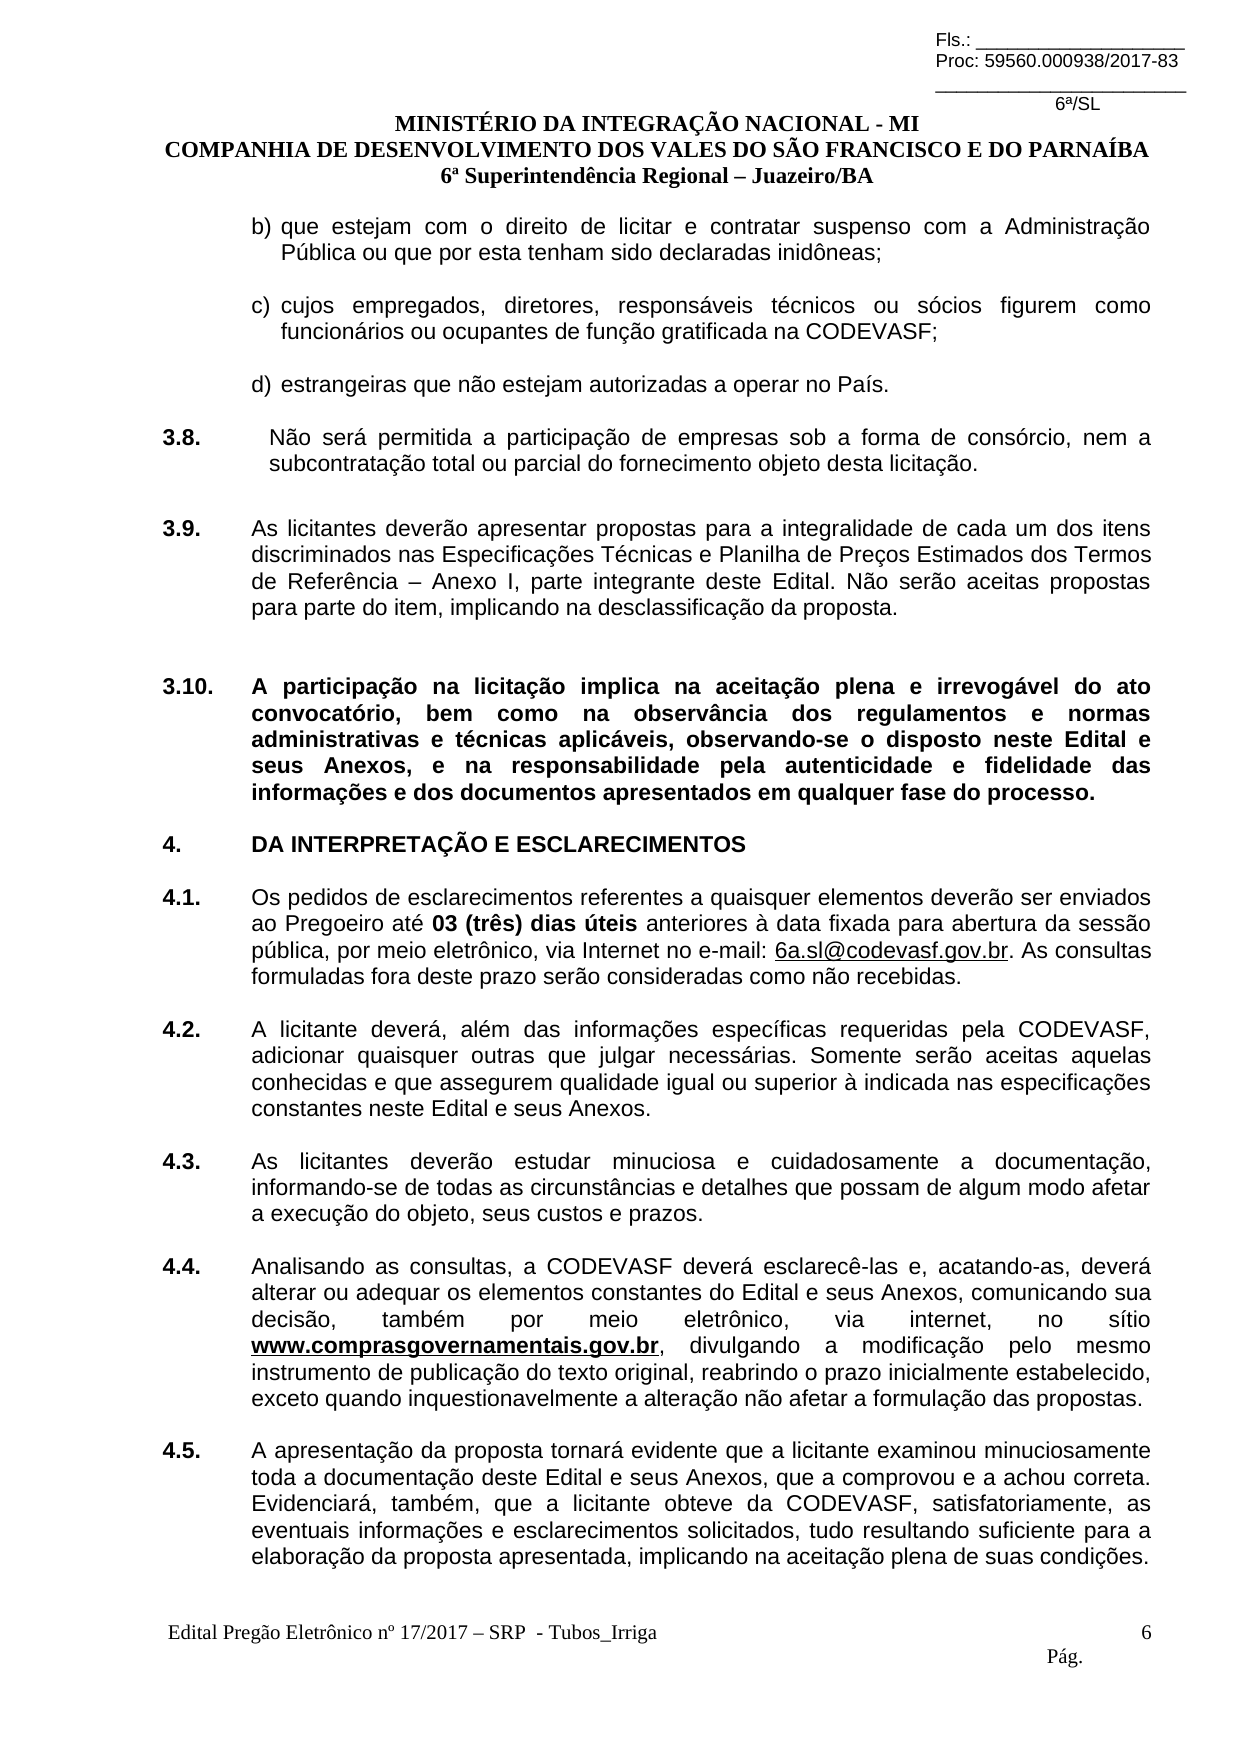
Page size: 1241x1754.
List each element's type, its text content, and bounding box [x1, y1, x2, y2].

list cujos empregados, diretores, responsáveis técnicos ou sócios figurem como funcionários ou ocupantes de função gratificada na CODEVASF; [251, 292, 1152, 344]
list Os pedidos de esclarecimentos referentes a quaisquer elementos deverão ser enviados ao Pregoeiro até 03 (três) dias úteis anteriores à data fixada para abertura da sessão pública, por meio eletrônico, via Internet no e-mail: 6a.sl@codevasf.gov.br. As consultas formuladas fora deste prazo serão consideradas como não recebidas. [162, 884, 1152, 989]
list A participação na licitação implica na aceitação plena e irrevogável do ato convocatório, bem como na observância dos regulamentos e normas administrativas e técnicas aplicáveis, observando-se o disposto neste Edital e seus Anexos, e na responsabilidade pela autenticidade e fidelidade das informações e dos documentos apresentados em qualquer fase do processo. [162, 673, 1152, 805]
list As licitantes deverão apresentar propostas para a integralidade de cada um dos itens discriminados nas Especificações Técnicas e Planilha de Preços Estimados dos Termos de Referência – Anexo I, parte integrante deste Edital. Não serão aceitas propostas para parte do item, implicando na desclassificação da proposta. [162, 515, 1152, 621]
list DA INTERPRETAÇÃO E ESCLARECIMENTOS [162, 831, 1152, 858]
list A apresentação da proposta tornará evidente que a licitante examinou minuciosamente toda a documentação deste Edital e seus Anexos, que a comprovou e a achou correta. Evidenciará, também, que a licitante obteve da CODEVASF, satisfatoriamente, as eventuais informações e esclarecimentos solicitados, tudo resultando suficiente para a elaboração da proposta apresentada, implicando na aceitação plena de suas condições. [162, 1437, 1152, 1569]
list Analisando as consultas, a CODEVASF deverá esclarecê-las e, acatando-as, deverá alterar ou adequar os elementos constantes do Edital e seus Anexos, comunicando sua decisão, também por meio eletrônico, via internet, no sítio www.comprasgovernamentais.gov.br, divulgando a modificação pelo mesmo instrumento de publicação do texto original, reabrindo o prazo inicialmente estabelecido, exceto quando inquestionavelmente a alteração não afetar a formulação das propostas. [162, 1253, 1152, 1411]
list estrangeiras que não estejam autorizadas a operar no País. [251, 371, 1152, 397]
text Não será permitida a participação de empresas sob a forma de consórcio, nem a subcontratação total ou parcial do fornecimento objeto desta licitação. [162, 423, 1152, 476]
list que estejam com o direito de licitar e contratar suspenso com a Administração Pública ou que por esta tenham sido declaradas inidôneas; [251, 213, 1152, 265]
list As licitantes deverão estudar minuciosa e cuidadosamente a documentação, informando-se de todas as circunstâncias e detalhes que possam de algum modo afetar a execução do objeto, seus custos e prazos. [162, 1148, 1152, 1227]
list A licitante deverá, além das informações específicas requeridas pela CODEVASF, adicionar quaisquer outras que julgar necessárias. Somente serão aceitas aquelas conhecidas e que assegurem qualidade igual ou superior à indicada nas especificações constantes neste Edital e seus Anexos. [162, 1016, 1152, 1121]
